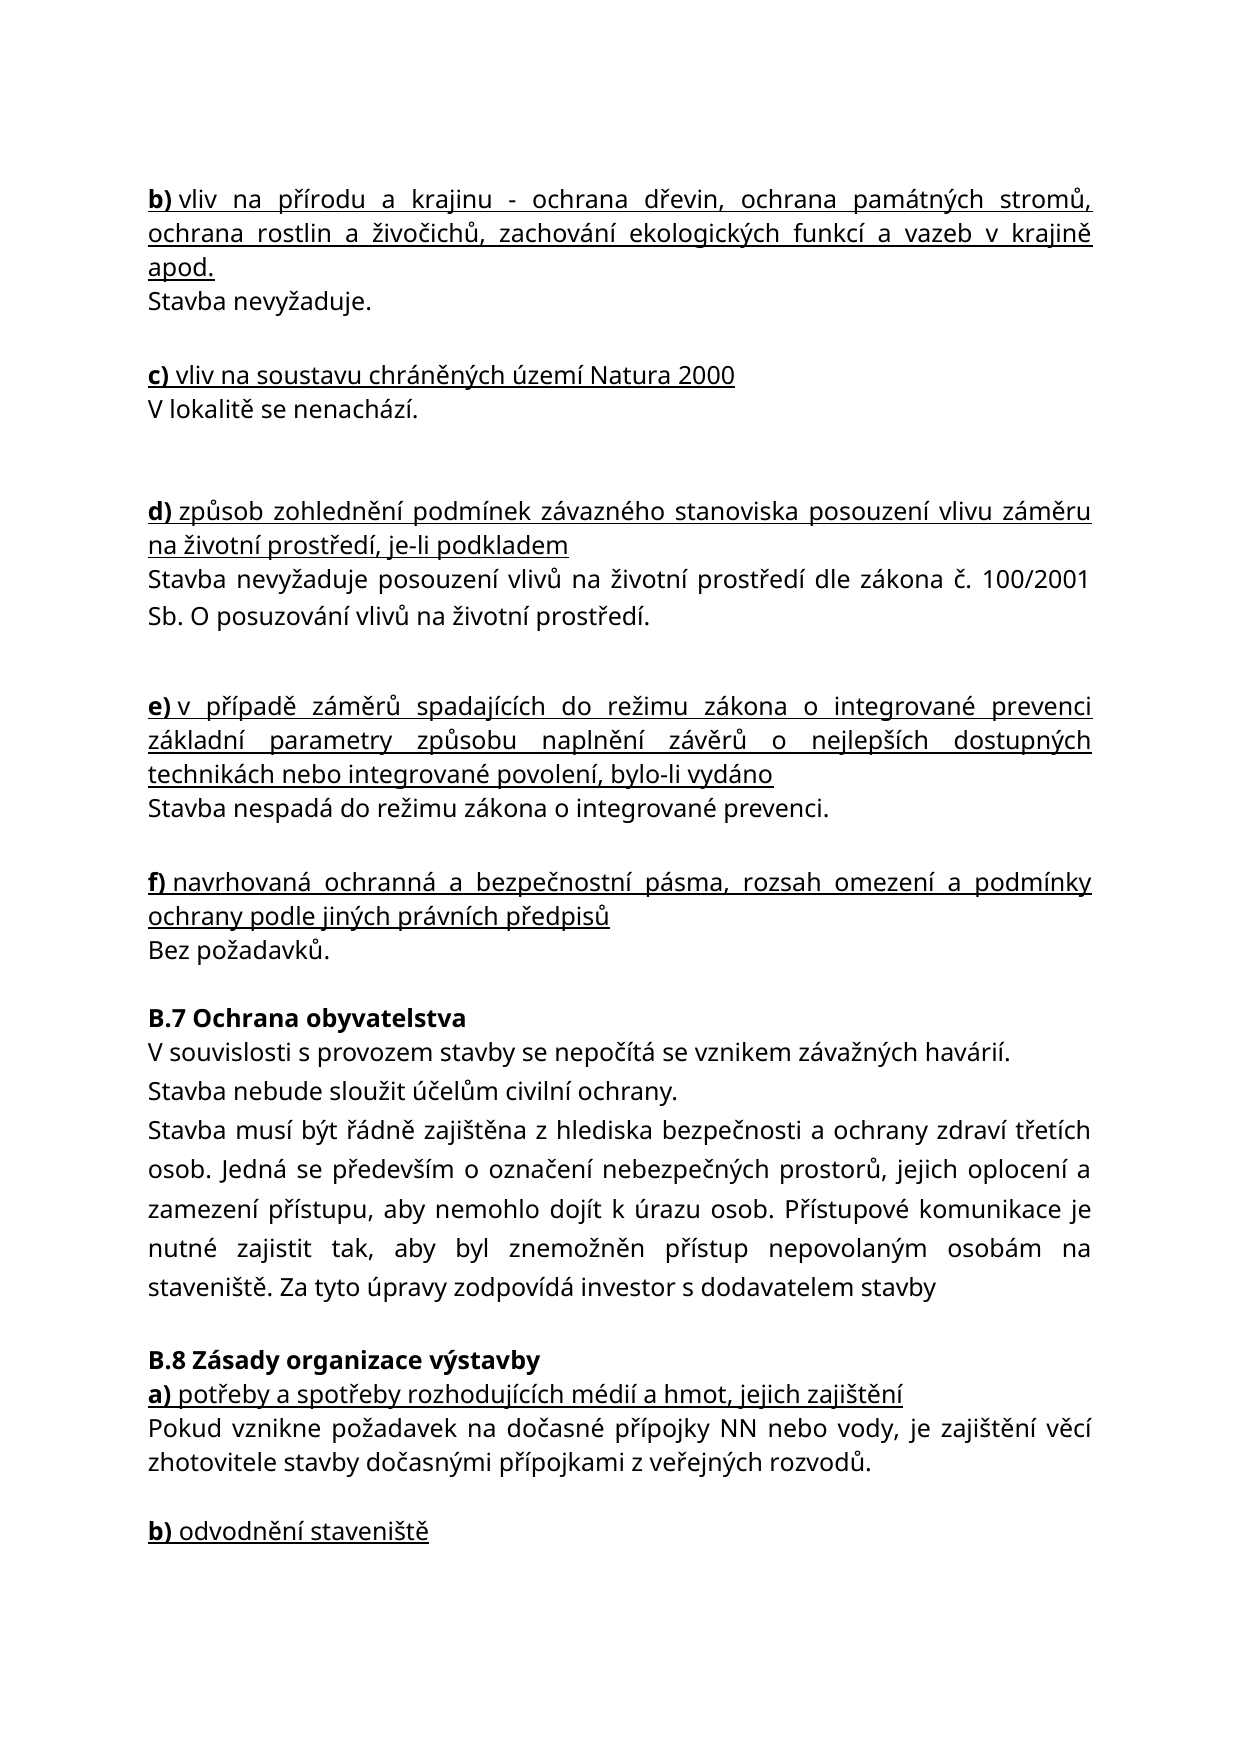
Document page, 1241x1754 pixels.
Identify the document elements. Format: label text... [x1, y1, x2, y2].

text Pokud vznikne požadavek na dočasné přípojky NN nebo vody, je zajištění věcí zhotovitele stavby dočasnými přípojkami z veřejných rozvodů. [148, 1411, 1092, 1479]
text Stavba nespadá do režimu zákona o integrované prevenci. [148, 791, 1092, 825]
text f) navrhovaná ochranná a bezpečnostní pásma, rozsah omezení a podmínky ochrany podle jiných právních předpisů [148, 895, 1092, 932]
text d) způsob zohlednění podmínek závazného stanoviska posouzení vlivu záměru na životní prostředí, je-li podkladem [148, 524, 1092, 562]
text b) odvodnění staveniště [148, 1513, 1092, 1547]
text e) v případě záměrů spadajících do režimu zákona o integrované prevenci základní parametry způsobu naplnění závěrů o nejlepších dostupných technikách nebo integrované povolení, bylo-li vydáno [148, 754, 1092, 791]
text Bez požadavků. [148, 932, 1092, 966]
text V souvislosti s provozem stavby se nepočítá se vznikem závažných havárií. [148, 1034, 1092, 1069]
text b) vliv na přírodu a krajinu - ochrana dřevin, ochrana památných stromů, ochrana rostlin a živočichů, zachování ekologických funkcí a vazeb v krajině apod. [148, 247, 1092, 284]
text Stavba musí být řádně zajištěna z hlediska bezpečnosti a ochrany zdraví třetích osob. Jedná se především o označení nebezpečných prostorů, jejich oplocení a zamezení přístupu, aby nemohlo dojít k úrazu osob. Přístupové komunikace je nutné zajistit tak, aby byl znemožněn přístup nepovolaným osobám na staveniště. Za tyto úpravy zodpovídá investor s dodavatelem stavby [148, 1113, 1092, 1304]
text B.7 Ochrana obyvatelstva [148, 1001, 1092, 1034]
text d) způsob zohlednění podmínek závazného stanoviska posouzení vlivu záměru na životní prostředí, je-li podkladem [148, 494, 1092, 523]
text f) navrhovaná ochranná a bezpečnostní pásma, rozsah omezení a podmínky ochrany podle jiných právních předpisů [148, 864, 1092, 893]
text B.8 Zásady organizace výstavby [148, 1343, 1092, 1377]
text e) v případě záměrů spadajících do režimu zákona o integrované prevenci základní parametry způsobu naplnění závěrů o nejlepších dostupných technikách nebo integrované povolení, bylo-li vydáno [148, 689, 1092, 718]
text V lokalitě se nenachází. [148, 392, 1092, 426]
text a) potřeby a spotřeby rozhodujících médií a hmot, jejich zajištění [148, 1377, 1092, 1411]
text b) vliv na přírodu a krajinu - ochrana dřevin, ochrana památných stromů, ochrana rostlin a živočichů, zachování ekologických funkcí a vazeb v krajině apod. [148, 212, 1092, 245]
text e) v případě záměrů spadajících do režimu zákona o integrované prevenci základní parametry způsobu naplnění závěrů o nejlepších dostupných technikách nebo integrované povolení, bylo-li vydáno [148, 719, 1092, 752]
text Stavba nevyžaduje posouzení vlivů na životní prostředí dle zákona č. 100/2001 Sb. O posuzování vlivů na životní prostředí. [148, 562, 1092, 633]
text b) vliv na přírodu a krajinu - ochrana dřevin, ochrana památných stromů, ochrana rostlin a živočichů, zachování ekologických funkcí a vazeb v krajině apod. [148, 182, 1092, 211]
text Stavba nebude sloužit účelům civilní ochrany. [148, 1074, 1092, 1108]
text c) vliv na soustavu chráněných území Natura 2000 [148, 357, 1092, 392]
text Stavba nevyžaduje. [148, 284, 1092, 318]
